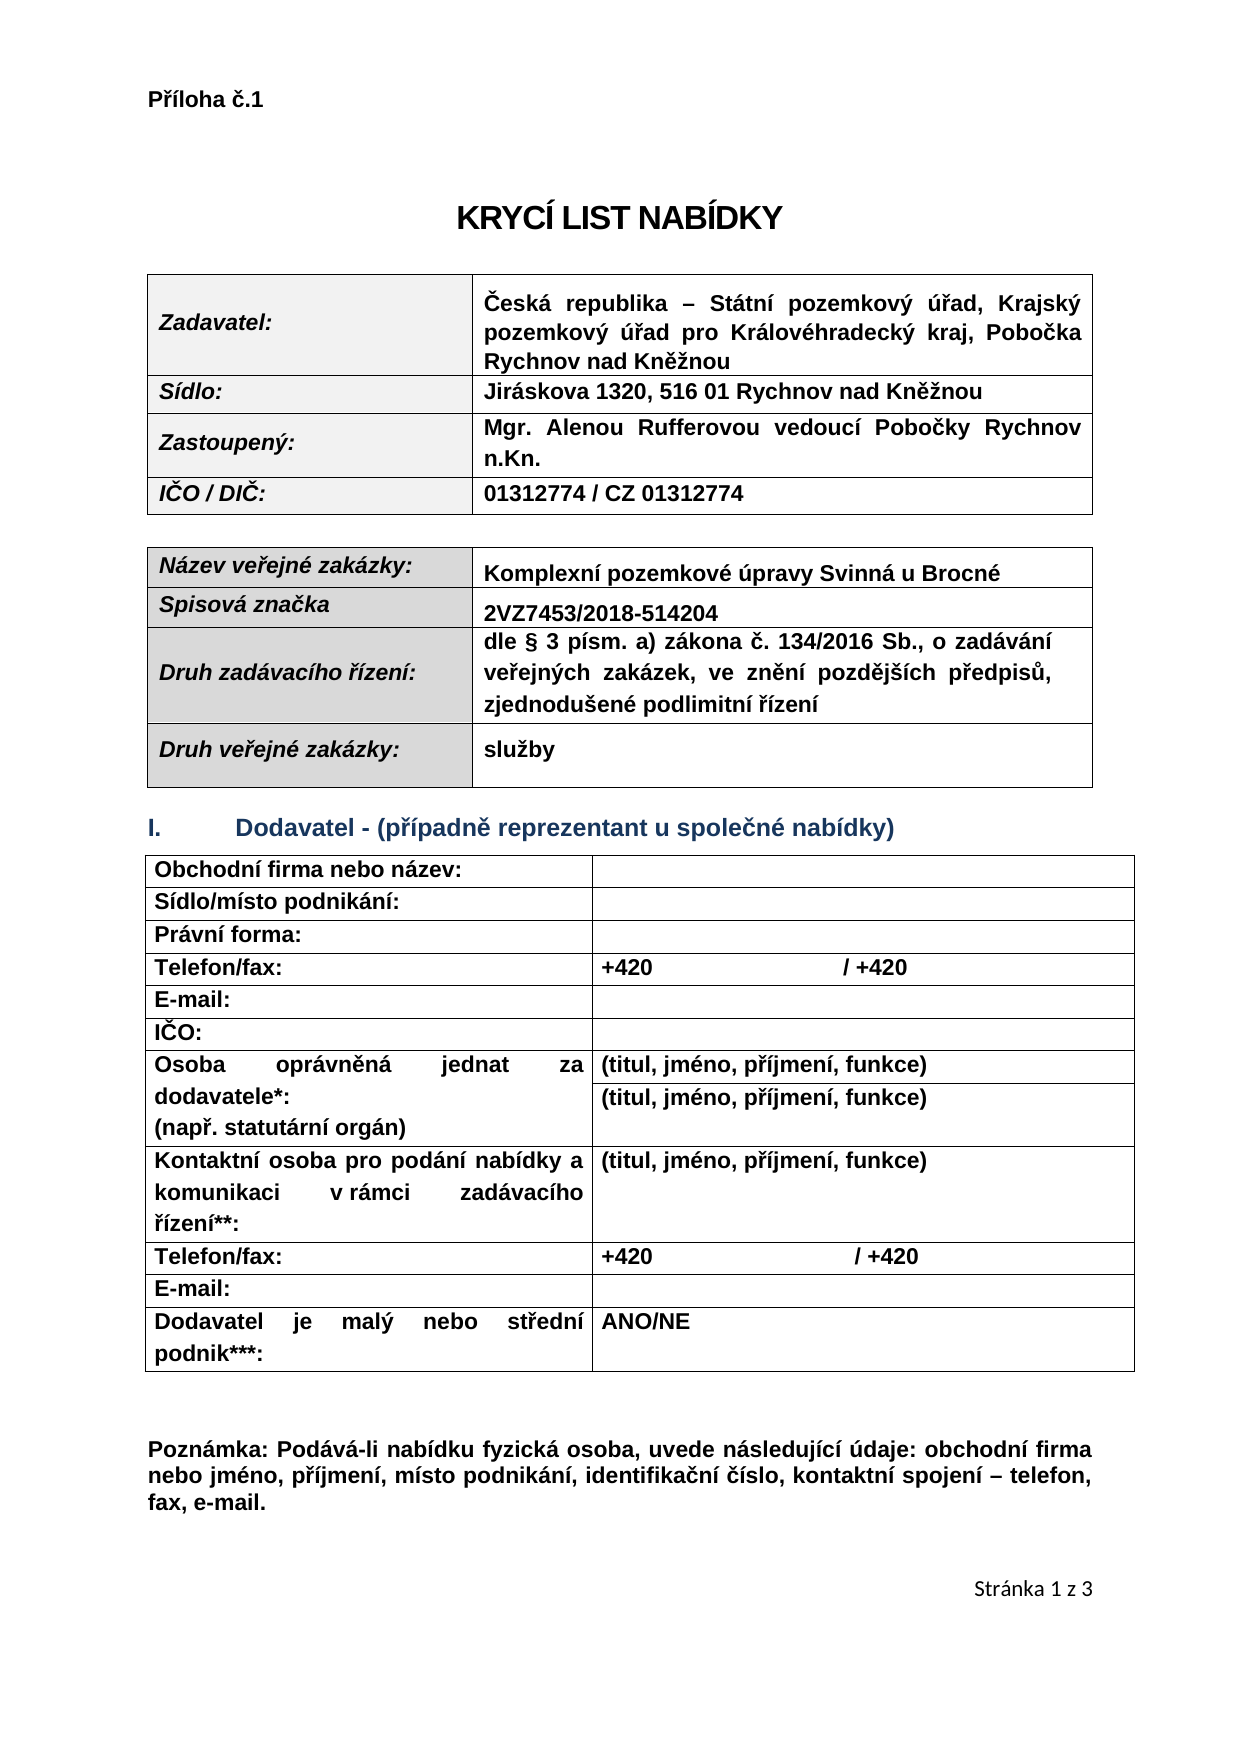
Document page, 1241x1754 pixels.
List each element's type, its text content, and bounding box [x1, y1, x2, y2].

table_cell [593, 986, 1134, 1018]
table_header Česká republika – Státní pozemkový úřad, Krajský pozemkový úřad pro Královéhradecký kraj, Pobočka Rychnov nad Kněžnou [473, 275, 1092, 375]
table_cell 01312774 / CZ 01312774 [473, 478, 1092, 514]
table_cell Telefon/fax: [146, 1243, 592, 1274]
table_cell E-mail: [146, 1275, 592, 1307]
subtitle Dodavatel - (případně reprezentant u společné nabídky) [148, 813, 1093, 842]
table_cell [593, 921, 1134, 952]
table_cell ANO/NE [593, 1308, 1134, 1371]
table_cell 2VZ7453/2018-514204 [473, 588, 1092, 627]
table_cell [593, 888, 1134, 920]
table_cell Osoba oprávněná jednat za dodavatele*: (např. statutární orgán) [146, 1051, 592, 1146]
table_cell E-mail: [146, 986, 592, 1018]
text Poznámka: Podává-li nabídku fyzická osoba, uvede následující údaje: obchodní firma nebo jméno, příjmení, místo podnikání, identifikační číslo, kontaktní spojení – telefon, fax, e-mail. [148, 1436, 1093, 1515]
table_cell Druh zadávacího řízení: [148, 628, 472, 722]
table_cell Spisová značka [148, 588, 472, 627]
table_header Zadavatel: [148, 275, 472, 375]
title Krycí list nabídky [148, 198, 1093, 236]
table_cell +420 / +420 [593, 954, 1134, 985]
table_cell (titul, jméno, příjmení, funkce) [593, 1084, 1134, 1146]
table_cell IČO / DIČ: [148, 478, 472, 514]
table_header [593, 856, 1134, 887]
table_cell IČO: [146, 1019, 592, 1050]
table_header Název veřejné zakázky: [148, 548, 472, 587]
table_cell Kontaktní osoba pro podání nabídky a komunikaci v rámci zadávacího řízení**: [146, 1147, 592, 1242]
table_cell Jiráskova 1320, 516 01 Rychnov nad Kněžnou [473, 376, 1092, 412]
table_cell Mgr. Alenou Rufferovou vedoucí Pobočky Rychnov n.Kn. [473, 414, 1092, 477]
table_cell (titul, jméno, příjmení, funkce) [593, 1147, 1134, 1242]
table_cell [593, 1019, 1134, 1050]
table_header Obchodní firma nebo název: [146, 856, 592, 887]
table_cell Dodavatel je malý nebo střední podnik***: [146, 1308, 592, 1371]
table_cell Zastoupený: [148, 414, 472, 477]
table_cell Sídlo: [148, 376, 472, 412]
table_cell Druh veřejné zakázky: [148, 724, 472, 787]
table_cell [593, 1275, 1134, 1307]
table_cell Sídlo/místo podnikání: [146, 888, 592, 920]
table_cell +420 / +420 [593, 1243, 1134, 1274]
table_cell (titul, jméno, příjmení, funkce) [593, 1051, 1134, 1083]
table_cell služby [473, 724, 1092, 787]
table_cell Právní forma: [146, 921, 592, 952]
table_cell dle § 3 písm. a) zákona č. 134/2016 Sb., o zadávání veřejných zakázek, ve znění pozdějších předpisů, zjednodušené podlimitní řízení [473, 628, 1092, 722]
table_header Komplexní pozemkové úpravy Svinná u Brocné [473, 548, 1092, 587]
table_cell Telefon/fax: [146, 954, 592, 985]
